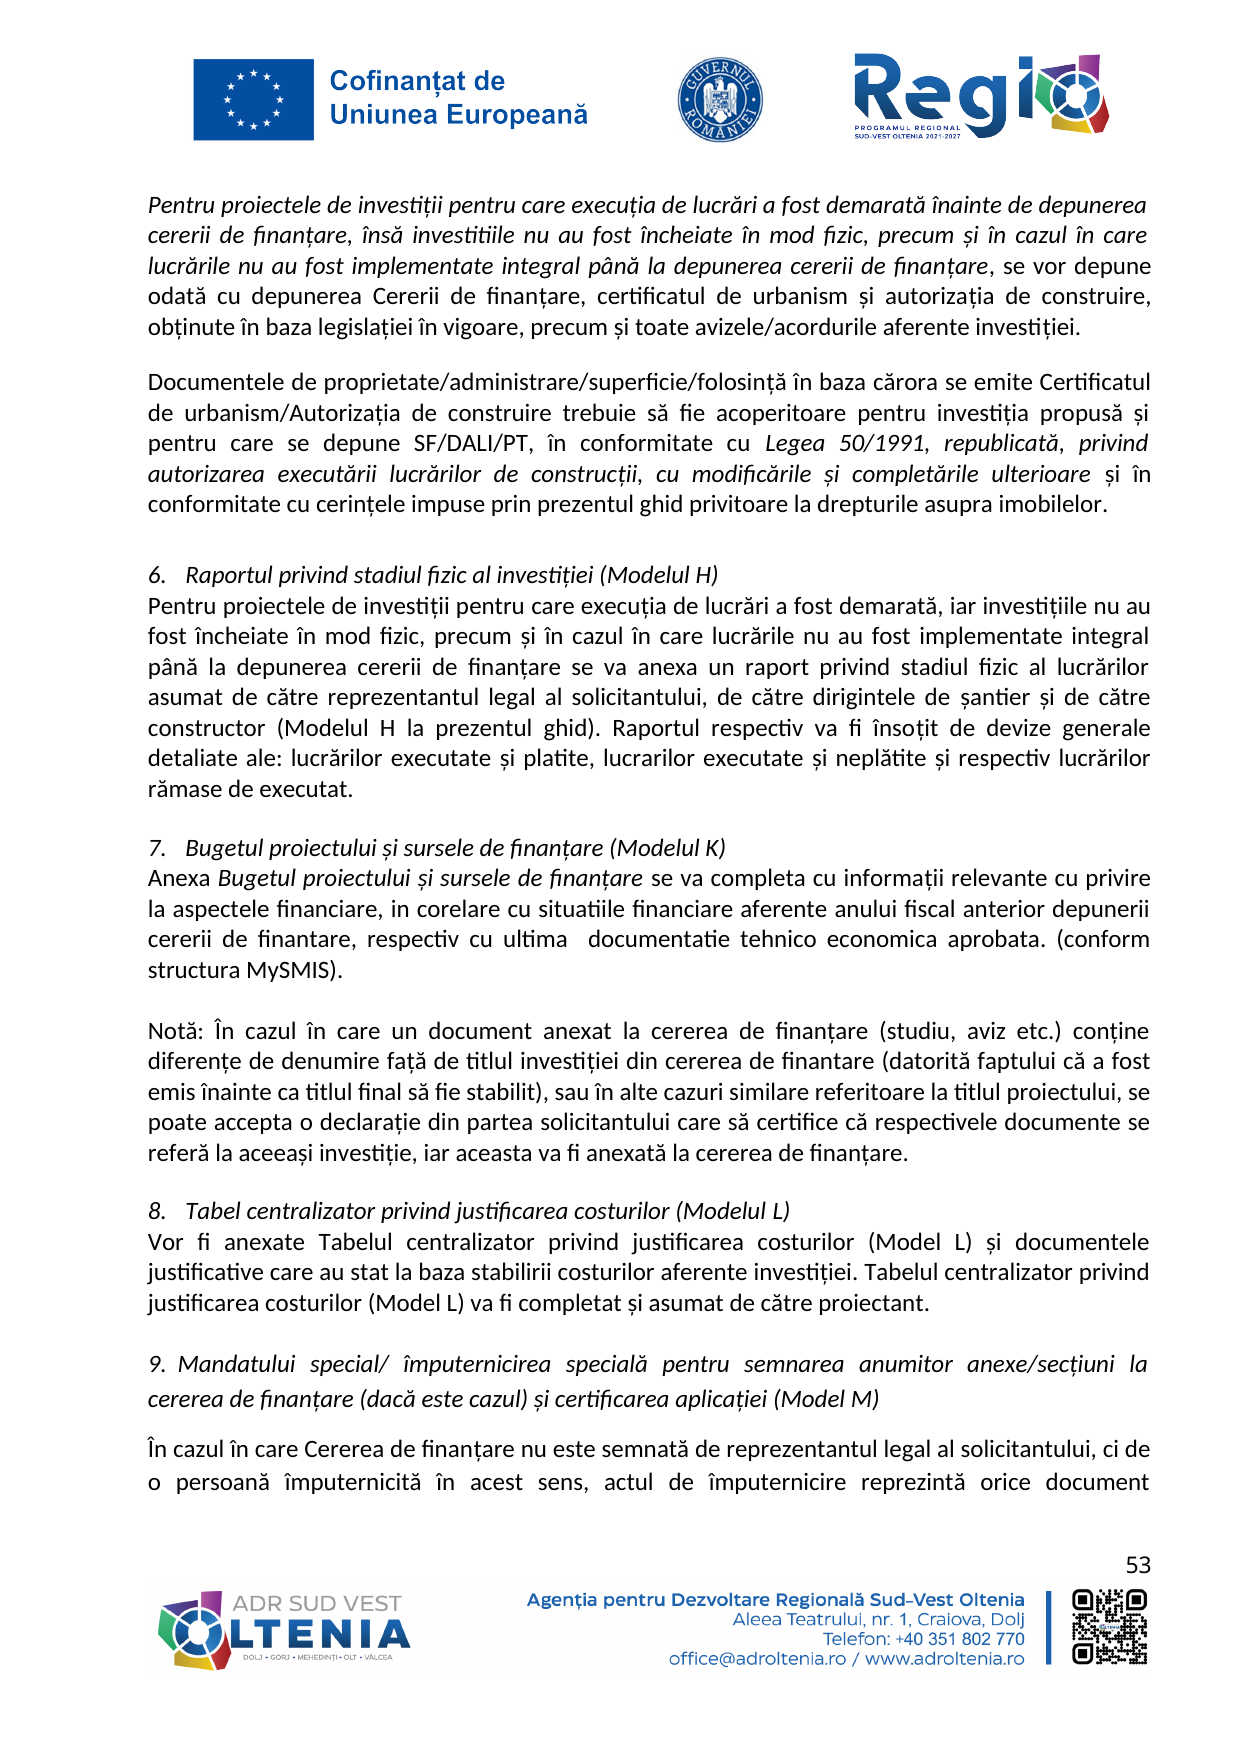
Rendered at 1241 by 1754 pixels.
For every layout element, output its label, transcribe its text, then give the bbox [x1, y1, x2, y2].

list Mandatului special/ împuternicirea specială pentru semnarea anumitor anexe/secţiuni la cererea de finanțare (dacă este cazul) și certificarea aplicaţiei (Model M) [148, 1348, 1152, 1413]
list Bugetul proiectului și sursele de finanţare (Modelul K) [148, 832, 1152, 862]
text Vor fi anexate Tabelul centralizator privind justificarea costurilor (Model L) și documentele justificative care au stat la baza stabilirii costurilor aferente investiției. Tabelul centralizator privind justificarea costurilor (Model L) va fi completat și asumat de către proiectant. [148, 1226, 1152, 1317]
text Anexa Bugetul proiectului și sursele de finanţare se va completa cu informaţii relevante cu privire la aspectele financiare, in corelare cu situatiile financiare aferente anului fiscal anterior depunerii cererii de finantare, respectiv cu ultima documentatie tehnico economica aprobata. (conform structura MySMIS). [148, 862, 1152, 984]
text Pentru proiectele de investiţii pentru care execuţia de lucrări a fost demarată înainte de depunerea cererii de finanțare, însă investitiile nu au fost încheiate în mod fizic, precum și în cazul în care lucrările nu au fost implementate integral până la depunerea cererii de finanțare, se vor depune odată cu depunerea Cererii de finanţare, certificatul de urbanism și autorizaţia de construire, obținute în baza legislației în vigoare, precum și toate avizele/acordurile aferente investiţiei. [148, 189, 1152, 341]
list Raportul privind stadiul fizic al investiţiei (Modelul H) [148, 559, 1152, 590]
picture [148, 1579, 1152, 1677]
picture [674, 55, 768, 144]
list Tabel centralizator privind justificarea costurilor (Modelul L) [148, 1195, 1152, 1226]
text Notă: În cazul în care un document anexat la cererea de finanțare (studiu, aviz etc.) conține diferențe de denumire față de titlul investiţiei din cererea de finantare (datorită faptului că a fost emis înainte ca titlul final să fie stabilit), sau în alte cazuri similare referitoare la titlul proiectului, se poate accepta o declarație din partea solicitantului care să certifice că respectivele documente se referă la aceeași investiție, iar aceasta va fi anexată la cererea de finanțare. [148, 1015, 1152, 1167]
text Pentru proiectele de investiţii pentru care execuţia de lucrări a fost demarată, iar investiţiile nu au fost încheiate în mod fizic, precum și în cazul în care lucrările nu au fost implementate integral până la depunerea cererii de finanțare se va anexa un raport privind stadiul fizic al lucrărilor asumat de către reprezentantul legal al solicitantului, de către dirigintele de şantier şi de către constructor (Modelul H la prezentul ghid). Raportul respectiv va fi însoţit de devize generale detaliate ale: lucrărilor executate şi platite, lucrarilor executate şi neplătite şi respectiv lucrărilor rămase de executat. [148, 590, 1152, 804]
picture [188, 54, 590, 144]
picture [852, 52, 1111, 142]
text Documentele de proprietate/administrare/superficie/folosinţă în baza cărora se emite Certificatul de urbanism/Autorizația de construire trebuie să fie acoperitoare pentru investiția propusă și pentru care se depune SF/DALI/PT, în conformitate cu Legea 50/1991, republicată, privind autorizarea executării lucrărilor de construcții, cu modificările și completările ulterioare și în conformitate cu cerințele impuse prin prezentul ghid privitoare la drepturile asupra imobilelor. [148, 366, 1152, 519]
